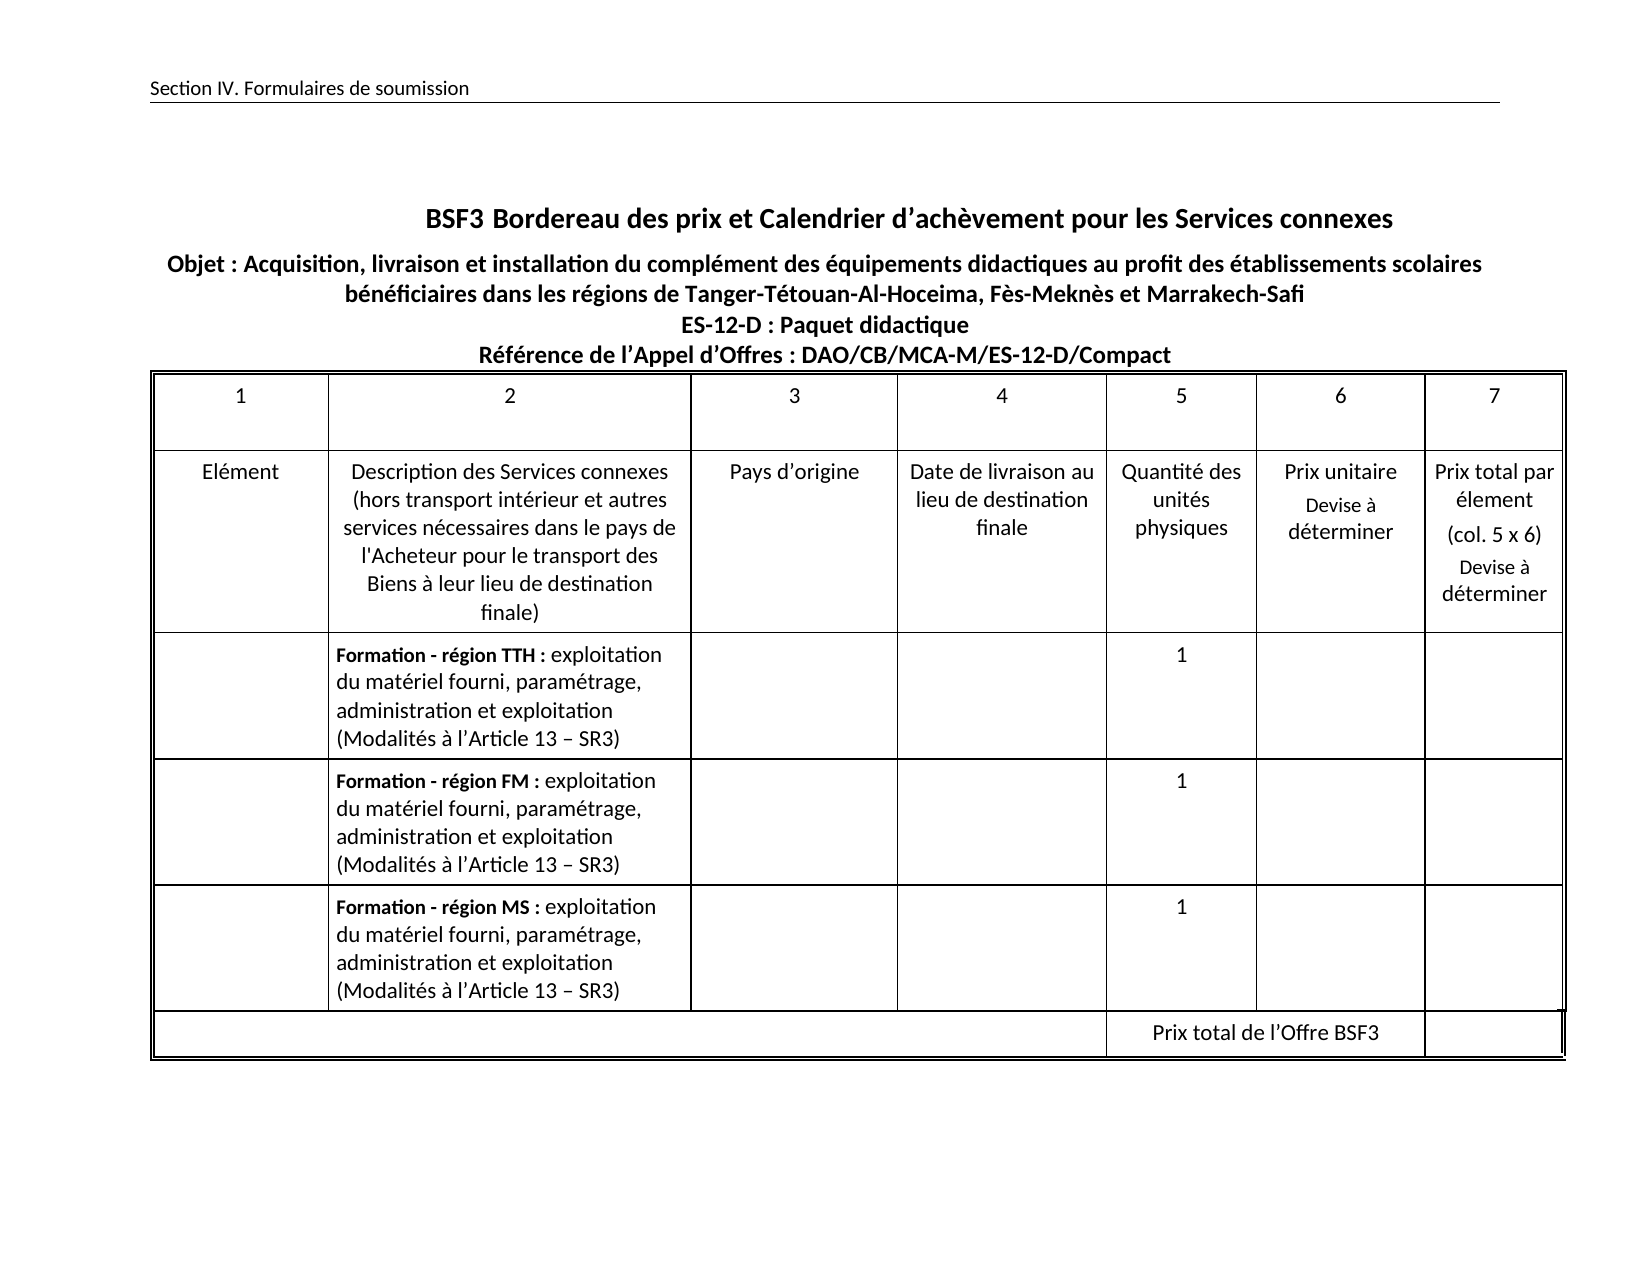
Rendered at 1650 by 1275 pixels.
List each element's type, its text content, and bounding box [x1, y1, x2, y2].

table_cell [1257, 760, 1424, 884]
table_cell [898, 886, 1106, 1010]
table_cell [155, 760, 328, 884]
table_cell [155, 633, 328, 758]
table_header 6 [1257, 375, 1424, 450]
subtitle Bordereau des prix et Calendrier d’achèvement pour les Services connexes [319, 200, 1500, 236]
table_cell 1 [1107, 760, 1256, 884]
table_cell Formation - région FM : exploitation du matériel fourni, paramétrage, administration et exploitation (Modalités à l’Article 13 – SR3) [329, 760, 690, 884]
table_cell 1 [1107, 886, 1256, 1010]
table_cell Description des Services connexes (hors transport intérieur et autres services nécessaires dans le pays de l'Acheteur pour le transport des Biens à leur lieu de destination finale) [329, 451, 690, 632]
table_header 2 [329, 375, 690, 450]
table_cell [898, 633, 1106, 758]
text ES-12-D : Paquet didactique [150, 309, 1500, 340]
table_cell Prix total de l’Offre BSF3 [1107, 1012, 1424, 1056]
table_header 1 [155, 375, 328, 450]
table_cell [1426, 633, 1562, 758]
table_cell [1257, 633, 1424, 758]
table_cell [1426, 760, 1562, 884]
table_cell Prix unitaire Devise à déterminer [1257, 451, 1424, 632]
table_header 5 [1107, 375, 1256, 450]
table_cell Formation - région MS : exploitation du matériel fourni, paramétrage, administration et exploitation (Modalités à l’Article 13 – SR3) [329, 886, 690, 1010]
table_cell [692, 886, 897, 1010]
table_cell [1257, 886, 1424, 1010]
table_cell [1426, 1012, 1563, 1056]
text Objet : Acquisition, livraison et installation du complément des équipements didactiques au profit des établissements scolaires bénéficiaires dans les régions de Tanger-Tétouan-Al-Hoceima, Fès-Meknès et Marrakech-Safi [150, 248, 1500, 309]
table_cell [692, 633, 897, 758]
table_cell [692, 760, 897, 884]
table_header 3 [692, 375, 897, 450]
text Référence de l’Appel d’Offres : DAO/CB/MCA-M/ES-12-D/Compact [150, 340, 1500, 370]
table_cell [155, 886, 328, 1010]
table_cell Formation - région TTH : exploitation du matériel fourni, paramétrage, administration et exploitation (Modalités à l’Article 13 – SR3) [329, 633, 690, 758]
table_cell Quantité des unités physiques [1107, 451, 1256, 632]
table_cell 1 [1107, 633, 1256, 758]
table_header 7 [1426, 375, 1562, 450]
table_cell Pays d’origine [692, 451, 897, 632]
table_cell Prix total par élement (col. 5 x 6) Devise à déterminer [1426, 451, 1562, 632]
table_cell [1426, 886, 1562, 1010]
table_cell [155, 1012, 1106, 1056]
table_cell Date de livraison au lieu de destination finale [898, 451, 1106, 632]
table_cell Elément [155, 451, 328, 632]
table_header 4 [898, 375, 1106, 450]
table_cell [898, 760, 1106, 884]
